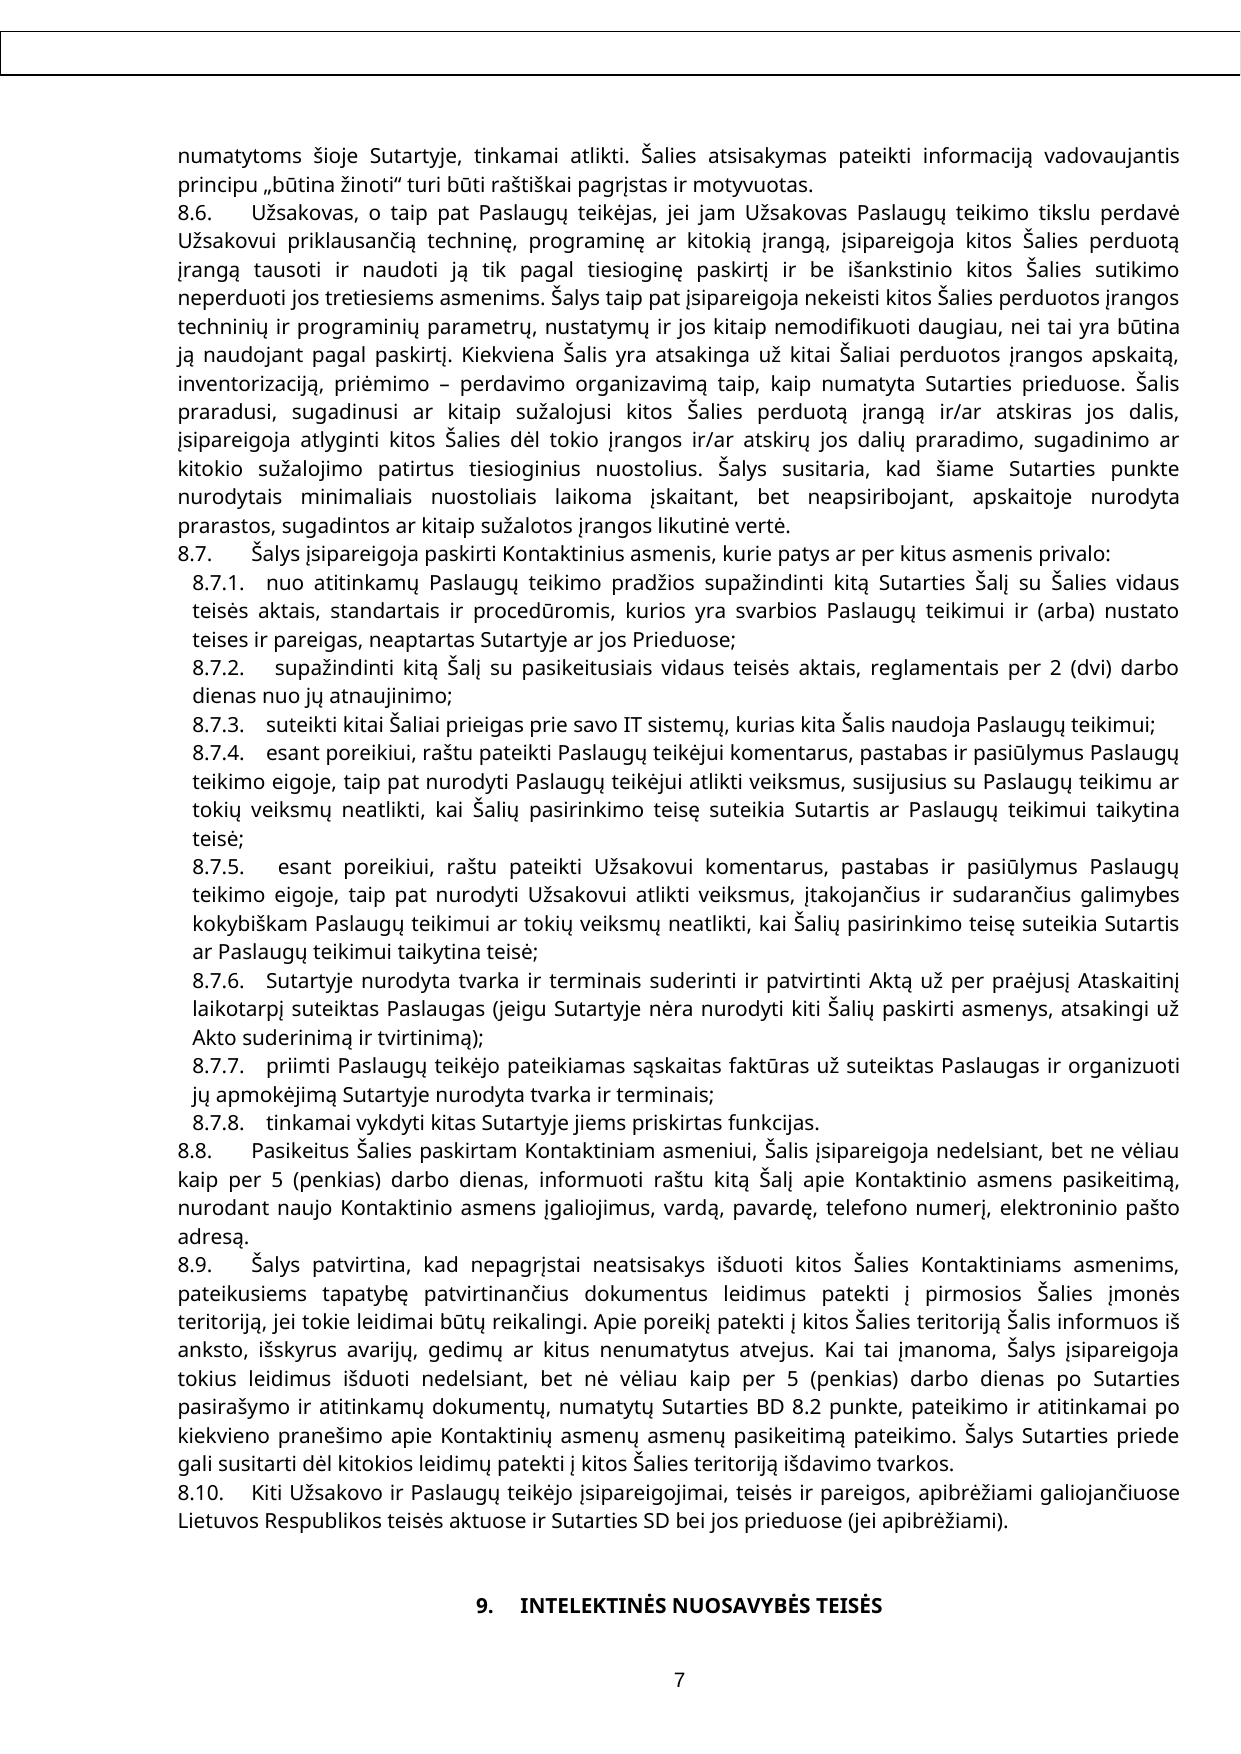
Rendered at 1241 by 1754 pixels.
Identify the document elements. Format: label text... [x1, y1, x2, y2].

list priimti Paslaugų teikėjo pateikiamas sąskaitas faktūras už suteiktas Paslaugas ir organizuoti jų apmokėjimą Sutartyje nurodyta tvarka ir terminais; [192, 1051, 1181, 1108]
list Sutartyje nurodyta tvarka ir terminais suderinti ir patvirtinti Aktą už per praėjusį Ataskaitinį laikotarpį suteiktas Paslaugas (jeigu Sutartyje nėra nurodyti kiti Šalių paskirti asmenys, atsakingi už Akto suderinimą ir tvirtinimą); [192, 966, 1181, 1051]
list esant poreikiui, raštu pateikti Užsakovui komentarus, pastabas ir pasiūlymus Paslaugų teikimo eigoje, taip pat nurodyti Užsakovui atlikti veiksmus, įtakojančius ir sudarančius galimybes kokybiškam Paslaugų teikimui ar tokių veiksmų neatlikti, kai Šalių pasirinkimo teisę suteikia Sutartis ar Paslaugų teikimui taikytina teisė; [192, 852, 1181, 966]
list Šalys įsipareigoja paskirti Kontaktinius asmenis, kurie patys ar per kitus asmenis privalo: [177, 539, 1181, 568]
list esant poreikiui, raštu pateikti Paslaugų teikėjui komentarus, pastabas ir pasiūlymus Paslaugų teikimo eigoje, taip pat nurodyti Paslaugų teikėjui atlikti veiksmus, susijusius su Paslaugų teikimu ar tokių veiksmų neatlikti, kai Šalių pasirinkimo teisę suteikia Sutartis ar Paslaugų teikimui taikytina teisė; [192, 738, 1181, 852]
list INTELEKTINĖS NUOSAVYBĖS TEISĖS [177, 1592, 1181, 1620]
list suteikti kitai Šaliai prieigas prie savo IT sistemų, kurias kita Šalis naudoja Paslaugų teikimui; [192, 710, 1181, 738]
list Šalys patvirtina, kad nepagrįstai neatsisakys išduoti kitos Šalies Kontaktiniams asmenims, pateikusiems tapatybę patvirtinančius dokumentus leidimus patekti į pirmosios Šalies įmonės teritoriją, jei tokie leidimai būtų reikalingi. Apie poreikį patekti į kitos Šalies teritoriją Šalis informuos iš anksto, išskyrus avarijų, gedimų ar kitus nenumatytus atvejus. Kai tai įmanoma, Šalys įsipareigoja tokius leidimus išduoti nedelsiant, bet nė vėliau kaip per 5 (penkias) darbo dienas po Sutarties pasirašymo ir atitinkamų dokumentų, numatytų Sutarties BD 8.2 punkte, pateikimo ir atitinkamai po kiekvieno pranešimo apie Kontaktinių asmenų asmenų pasikeitimą pateikimo. Šalys Sutarties priede gali susitarti dėl kitokios leidimų patekti į kitos Šalies teritoriją išdavimo tvarkos. [177, 1250, 1181, 1478]
list Kiti Užsakovo ir Paslaugų teikėjo įsipareigojimai, teisės ir pareigos, apibrėžiami galiojančiuose Lietuvos Respublikos teisės aktuose ir Sutarties SD bei jos prieduose (jei apibrėžiami). [177, 1478, 1181, 1535]
list nuo atitinkamų Paslaugų teikimo pradžios supažindinti kitą Sutarties Šalį su Šalies vidaus teisės aktais, standartais ir procedūromis, kurios yra svarbios Paslaugų teikimui ir (arba) nustato teises ir pareigas, neaptartas Sutartyje ar jos Prieduose; [192, 568, 1181, 653]
list Užsakovas, o taip pat Paslaugų teikėjas, jei jam Užsakovas Paslaugų teikimo tikslu perdavė Užsakovui priklausančią techninę, programinę ar kitokią įrangą, įsipareigoja kitos Šalies perduotą įrangą tausoti ir naudoti ją tik pagal tiesioginę paskirtį ir be išankstinio kitos Šalies sutikimo neperduoti jos tretiesiems asmenims. Šalys taip pat įsipareigoja nekeisti kitos Šalies perduotos įrangos techninių ir programinių parametrų, nustatymų ir jos kitaip nemodifikuoti daugiau, nei tai yra būtina ją naudojant pagal paskirtį. Kiekviena Šalis yra atsakinga už kitai Šaliai perduotos įrangos apskaitą, inventorizaciją, priėmimo – perdavimo organizavimą taip, kaip numatyta Sutarties prieduose. Šalis praradusi, sugadinusi ar kitaip sužalojusi kitos Šalies perduotą įrangą ir/ar atskiras jos dalis, įsipareigoja atlyginti kitos Šalies dėl tokio įrangos ir/ar atskirų jos dalių praradimo, sugadinimo ar kitokio sužalojimo patirtus tiesioginius nuostolius. Šalys susitaria, kad šiame Sutarties punkte nurodytais minimaliais nuostoliais laikoma įskaitant, bet neapsiribojant, apskaitoje nurodyta prarastos, sugadintos ar kitaip sužalotos įrangos likutinė vertė. [177, 198, 1181, 539]
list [177, 141, 1181, 198]
list supažindinti kitą Šalį su pasikeitusiais vidaus teisės aktais, reglamentais per 2 (dvi) darbo dienas nuo jų atnaujinimo; [192, 653, 1181, 710]
list tinkamai vykdyti kitas Sutartyje jiems priskirtas funkcijas. [192, 1108, 1181, 1137]
list Pasikeitus Šalies paskirtam Kontaktiniam asmeniui, Šalis įsipareigoja nedelsiant, bet ne vėliau kaip per 5 (penkias) darbo dienas, informuoti raštu kitą Šalį apie Kontaktinio asmens pasikeitimą, nurodant naujo Kontaktinio asmens įgaliojimus, vardą, pavardę, telefono numerį, elektroninio pašto adresą. [177, 1137, 1181, 1250]
